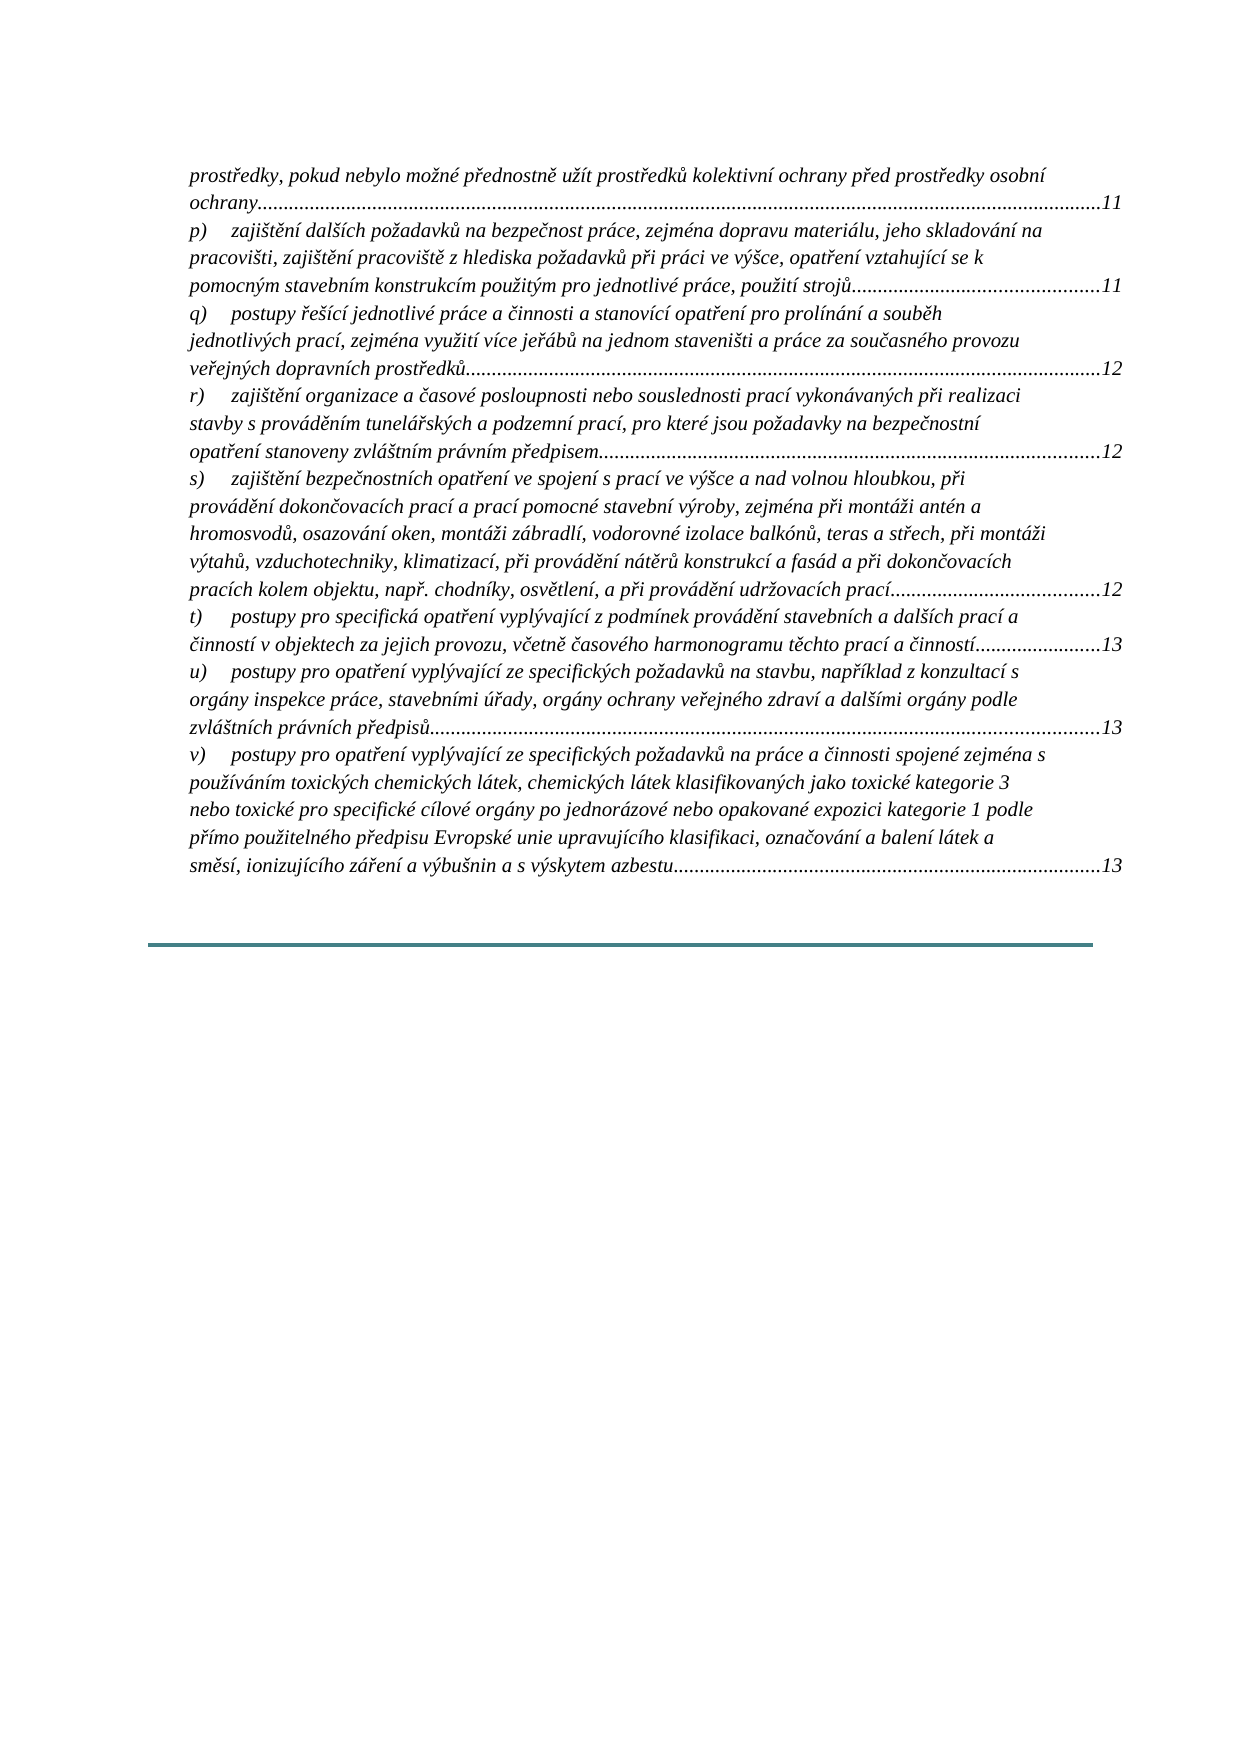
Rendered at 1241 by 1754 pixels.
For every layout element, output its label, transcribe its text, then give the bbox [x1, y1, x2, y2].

text q) postupy řešící jednotlivé práce a činnosti a stanovící opatření pro prolínání a souběh jednotlivých prací, zejména využití více jeřábů na jednom staveništi a práce za současného provozu veřejných dopravních prostředků 12 [189, 301, 1048, 380]
text v) postupy pro opatření vyplývající ze specifických požadavků na práce a činnosti spojené zejména s používáním toxických chemických látek, chemických látek klasifikovaných jako toxické kategorie 3 nebo toxické pro specifické cílové orgány po jednorázové nebo opakované expozici kategorie 1 podle přímo použitelného předpisu Evropské unie upravujícího klasifikaci, označování a balení látek a směsí, ionizujícího záření a výbušnin a s výskytem azbestu 13 [189, 742, 1048, 877]
text s) zajištění bezpečnostních opatření ve spojení s prací ve výšce a nad volnou hloubkou, při provádění dokončovacích prací a prací pomocné stavební výroby, zejména při montáži antén a hromosvodů, osazování oken, montáži zábradlí, vodorovné izolace balkónů, teras a střech, při montáži výtahů, vzduchotechniky, klimatizací, při provádění nátěrů konstrukcí a fasád a při dokončovacích pracích kolem objektu, např. chodníky, osvětlení, a při provádění udržovacích prací 12 [189, 466, 1048, 601]
text p) zajištění dalších požadavků na bezpečnost práce, zejména dopravu materiálu, jeho skladování na pracovišti, zajištění pracoviště z hlediska požadavků při práci ve výšce, opatření vztahující se k pomocným stavebním konstrukcím použitým pro jednotlivé práce, použití strojů 11 [189, 218, 1048, 297]
text t) postupy pro specifická opatření vyplývající z podmínek provádění stavebních a dalších prací a činností v objektech za jejich provozu, včetně časového harmonogramu těchto prací a činností 13 [189, 604, 1048, 656]
text r) zajištění organizace a časové posloupnosti nebo souslednosti prací vykonávaných při realizaci stavby s prováděním tunelářských a podzemní prací, pro které jsou požadavky na bezpečnostní opatření stanoveny zvláštním právním předpisem 12 [189, 383, 1048, 463]
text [189, 162, 1048, 214]
text u) postupy pro opatření vyplývající ze specifických požadavků na stavbu, například z konzultací s orgány inspekce práce, stavebními úřady, orgány ochrany veřejného zdraví a dalšími orgány podle zvláštních právních předpisů 13 [189, 659, 1048, 739]
